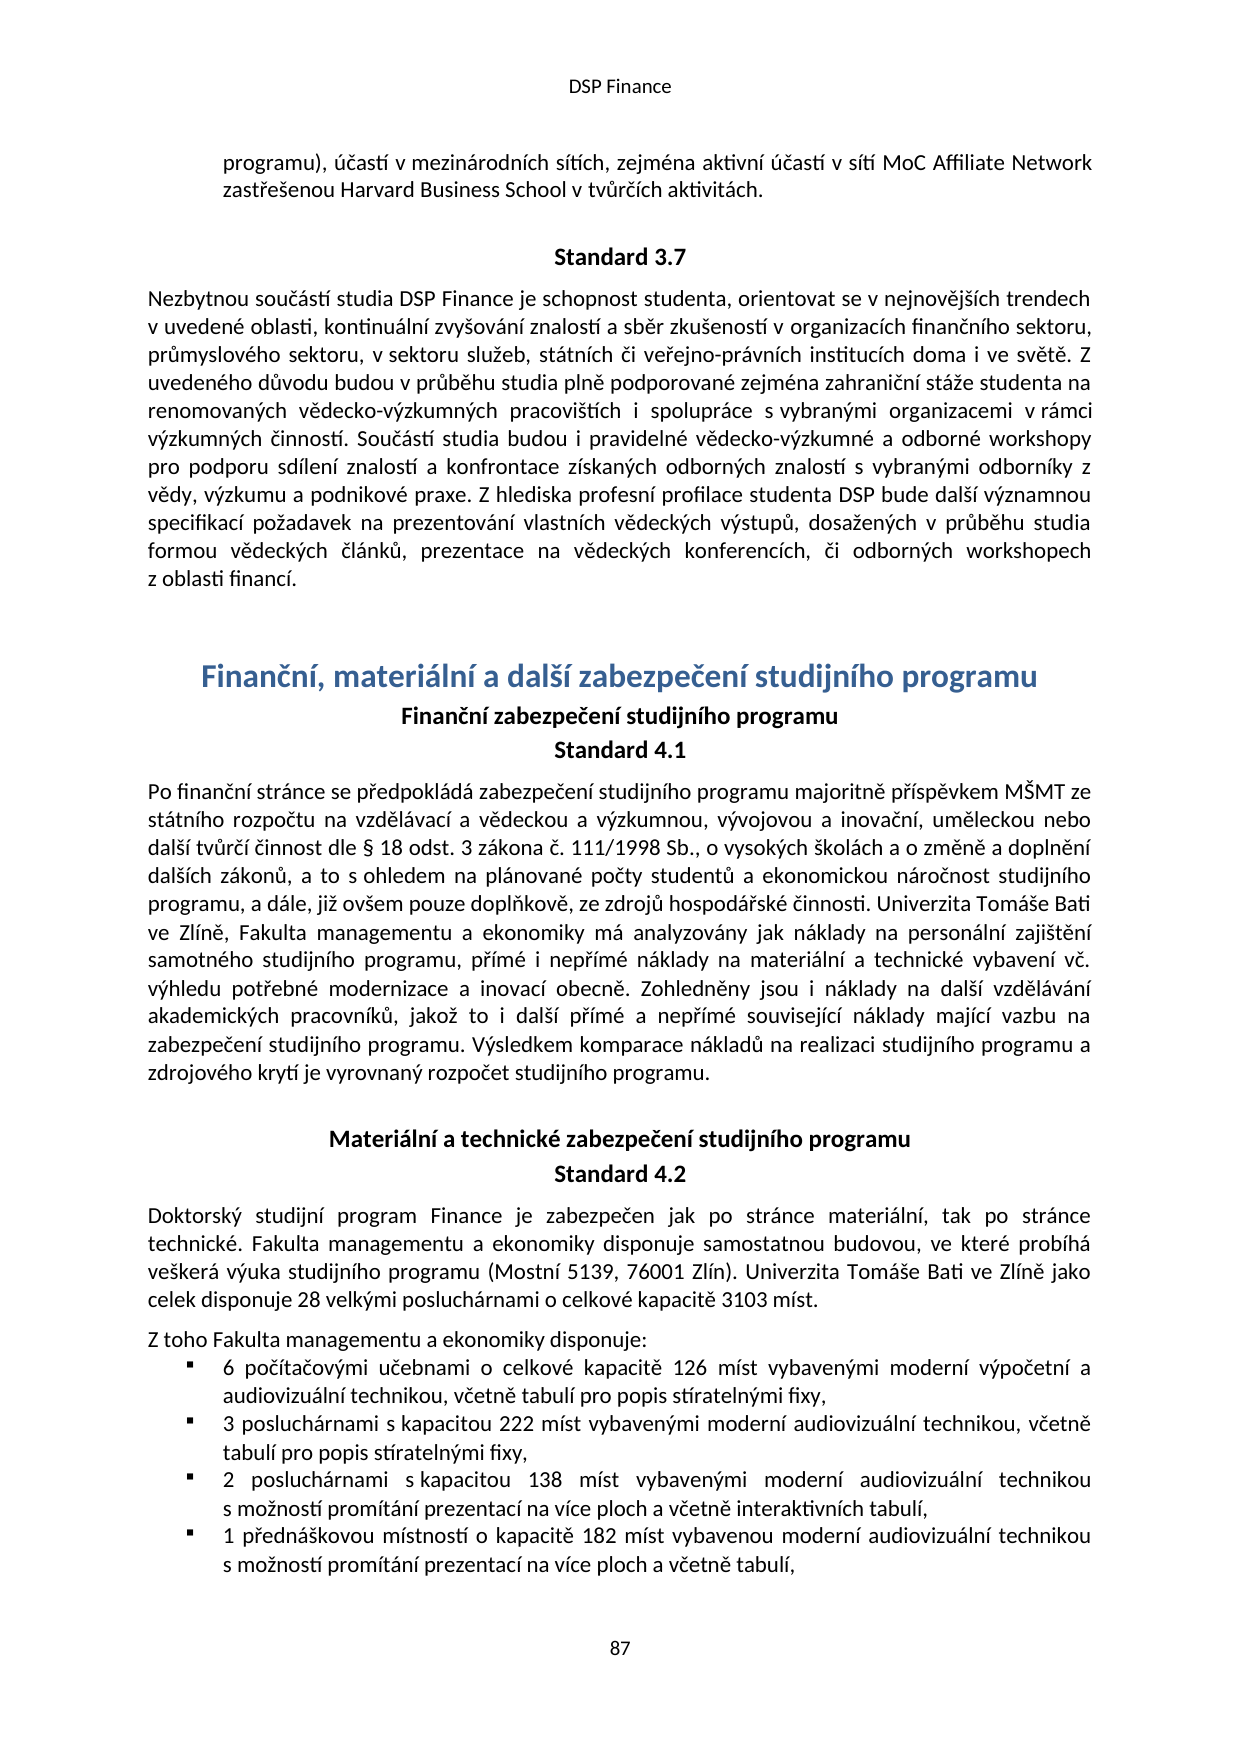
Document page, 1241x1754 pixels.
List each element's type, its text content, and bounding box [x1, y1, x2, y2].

list 6 počítačovými učebnami o celkové kapacitě 126 míst vybavenými moderní výpočetní a audiovizuální technikou, včetně tabulí pro popis stíratelnými fixy, [185, 1353, 1093, 1409]
subtitle Standard 4.2 [148, 1158, 1093, 1188]
subtitle Finanční, materiální a další zabezpečení studijního programu [148, 655, 1093, 696]
subtitle Materiální a technické zabezpečení studijního programu [148, 1123, 1093, 1154]
text Po finanční stránce se předpokládá zabezpečení studijního programu majoritně příspěvkem MŠMT ze státního rozpočtu na vzdělávací a vědeckou a výzkumnou, vývojovou a inovační, uměleckou nebo další tvůrčí činnost dle § 18 odst. 3 zákona č. 111/1998 Sb., o vysokých školách a o změně a doplnění dalších zákonů, a to s ohledem na plánované počty studentů a ekonomickou náročnost studijního programu, a dále, již ovšem pouze doplňkově, ze zdrojů hospodářské činnosti. Univerzita Tomáše Bati ve Zlíně, Fakulta managementu a ekonomiky má analyzovány jak náklady na personální zajištění samotného studijního programu, přímé i nepřímé náklady na materiální a technické vybavení vč. výhledu potřebné modernizace a inovací obecně. Zohledněny jsou i náklady na další vzdělávání akademických pracovníků, jakož to i další přímé a nepřímé související náklady mající vazbu na zabezpečení studijního programu. Výsledkem komparace nákladů na realizaci studijního programu a zdrojového krytí je vyrovnaný rozpočet studijního programu. [148, 777, 1093, 1086]
list 2 posluchárnami s kapacitou 138 míst vybavenými moderní audiovizuální technikou s možností promítání prezentací na více ploch a včetně interaktivních tabulí, [185, 1466, 1093, 1522]
subtitle Finanční zabezpečení studijního programu [148, 700, 1093, 730]
list 1 přednáškovou místností o kapacitě 182 míst vybavenou moderní audiovizuální technikou s možností promítání prezentací na více ploch a včetně tabulí, [185, 1522, 1093, 1578]
text Z toho Fakulta managementu a ekonomiky disponuje: [148, 1326, 1093, 1353]
subtitle Standard 4.1 [148, 734, 1093, 765]
text Doktorský studijní program Finance je zabezpečen jak po stránce materiální, tak po stránce technické. Fakulta managementu a ekonomiky disponuje samostatnou budovou, ve které probíhá veškerá výuka studijního programu (Mostní 5139, 76001 Zlín). Univerzita Tomáše Bati ve Zlíně jako celek disponuje 28 velkými posluchárnami o celkové kapacitě 3103 míst. [148, 1201, 1093, 1313]
text Nezbytnou součástí studia DSP Finance je schopnost studenta, orientovat se v nejnovějších trendech v uvedené oblasti, kontinuální zvyšování znalostí a sběr zkušeností v organizacích finančního sektoru, průmyslového sektoru, v sektoru služeb, státních či veřejno-právních institucích doma i ve světě. Z uvedeného důvodu budou v průběhu studia plně podporované zejména zahraniční stáže studenta na renomovaných vědecko-výzkumných pracovištích i spolupráce s vybranými organizacemi v rámci výzkumných činností. Součástí studia budou i pravidelné vědecko-výzkumné a odborné workshopy pro podporu sdílení znalostí a konfrontace získaných odborných znalostí s vybranými odborníky z vědy, výzkumu a podnikové praxe. Z hlediska profesní profilace studenta DSP bude další významnou specifikací požadavek na prezentování vlastních vědeckých výstupů, dosažených v průběhu studia formou vědeckých článků, prezentace na vědeckých konferencích, či odborných workshopech z oblasti financí. [148, 284, 1093, 592]
subtitle Standard 3.7 [148, 241, 1093, 272]
list 3 posluchárnami s kapacitou 222 míst vybavenými moderní audiovizuální technikou, včetně tabulí pro popis stíratelnými fixy, [185, 1409, 1093, 1466]
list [185, 148, 1093, 204]
